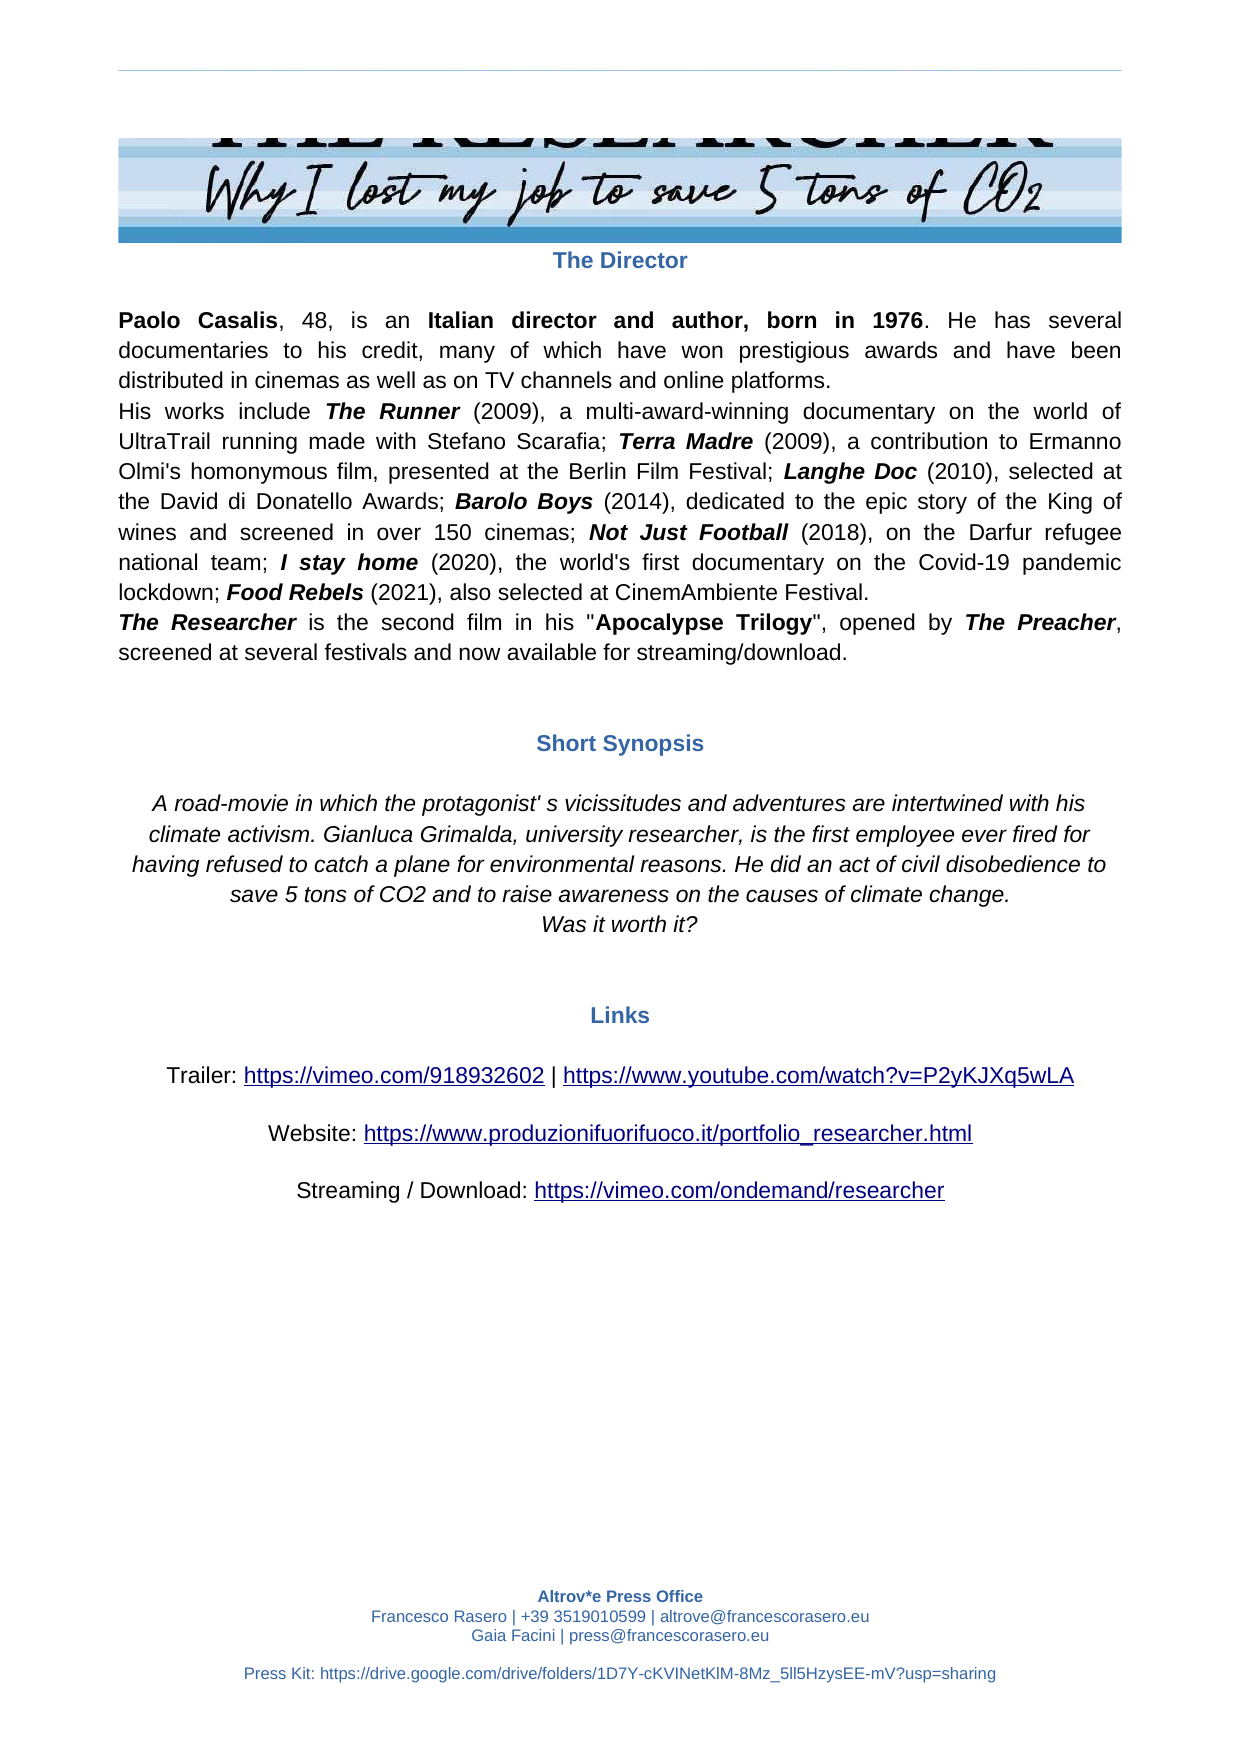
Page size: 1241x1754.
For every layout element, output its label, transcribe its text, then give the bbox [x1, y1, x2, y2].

text Paolo Casalis, 48, is an Italian director and author, born in 1976. He has several documentaries to his credit, many of which have won prestigious awards and have been distributed in cinemas as well as on TV channels and online platforms. [118, 307, 1122, 394]
text A road-movie in which the protagonist' s vicissitudes and adventures are intertwined with his climate activism. Gianluca Grimalda, university researcher, is the first employee ever fired for having refused to catch a plane for environmental reasons. He did an act of civil disobedience to save 5 tons of CO2 and to raise awareness on the causes of climate change. [118, 790, 1122, 907]
text Short Synopsis [118, 730, 1122, 756]
text Streaming / Download: https://vimeo.com/ondemand/researcher [118, 1177, 1122, 1204]
text Links [118, 1002, 1122, 1028]
text His works include The Runner (2009), a multi-award-winning documentary on the world of UltraTrail running made with Stefano Scarafia; Terra Madre (2009), a contribution to Ermanno Olmi's homonymous film, presented at the Berlin Film Festival; Langhe Doc (2010), selected at the David di Donatello Awards; Barolo Boys (2014), dedicated to the epic story of the King of wines and screened in over 150 cinemas; Not Just Football (2018), on the Darfur refugee national team; I stay home (2020), the world's first documentary on the Covid-19 pandemic lockdown; Food Rebels (2021), also selected at CinemAmbiente Festival. [118, 398, 1122, 605]
text The Director [118, 138, 1122, 273]
text Trailer: https://vimeo.com/918932602 | https://www.youtube.com/watch?v=P2yKJXq5wLA [118, 1062, 1122, 1116]
text Was it worth it? [118, 911, 1122, 938]
text The Researcher is the second film in his "Apocalypse Trilogy", opened by The Preacher, screened at several festivals and now available for streaming/download. [118, 609, 1122, 666]
text Website: https://www.produzionifuorifuoco.it/portfolio_researcher.html [118, 1120, 1122, 1174]
